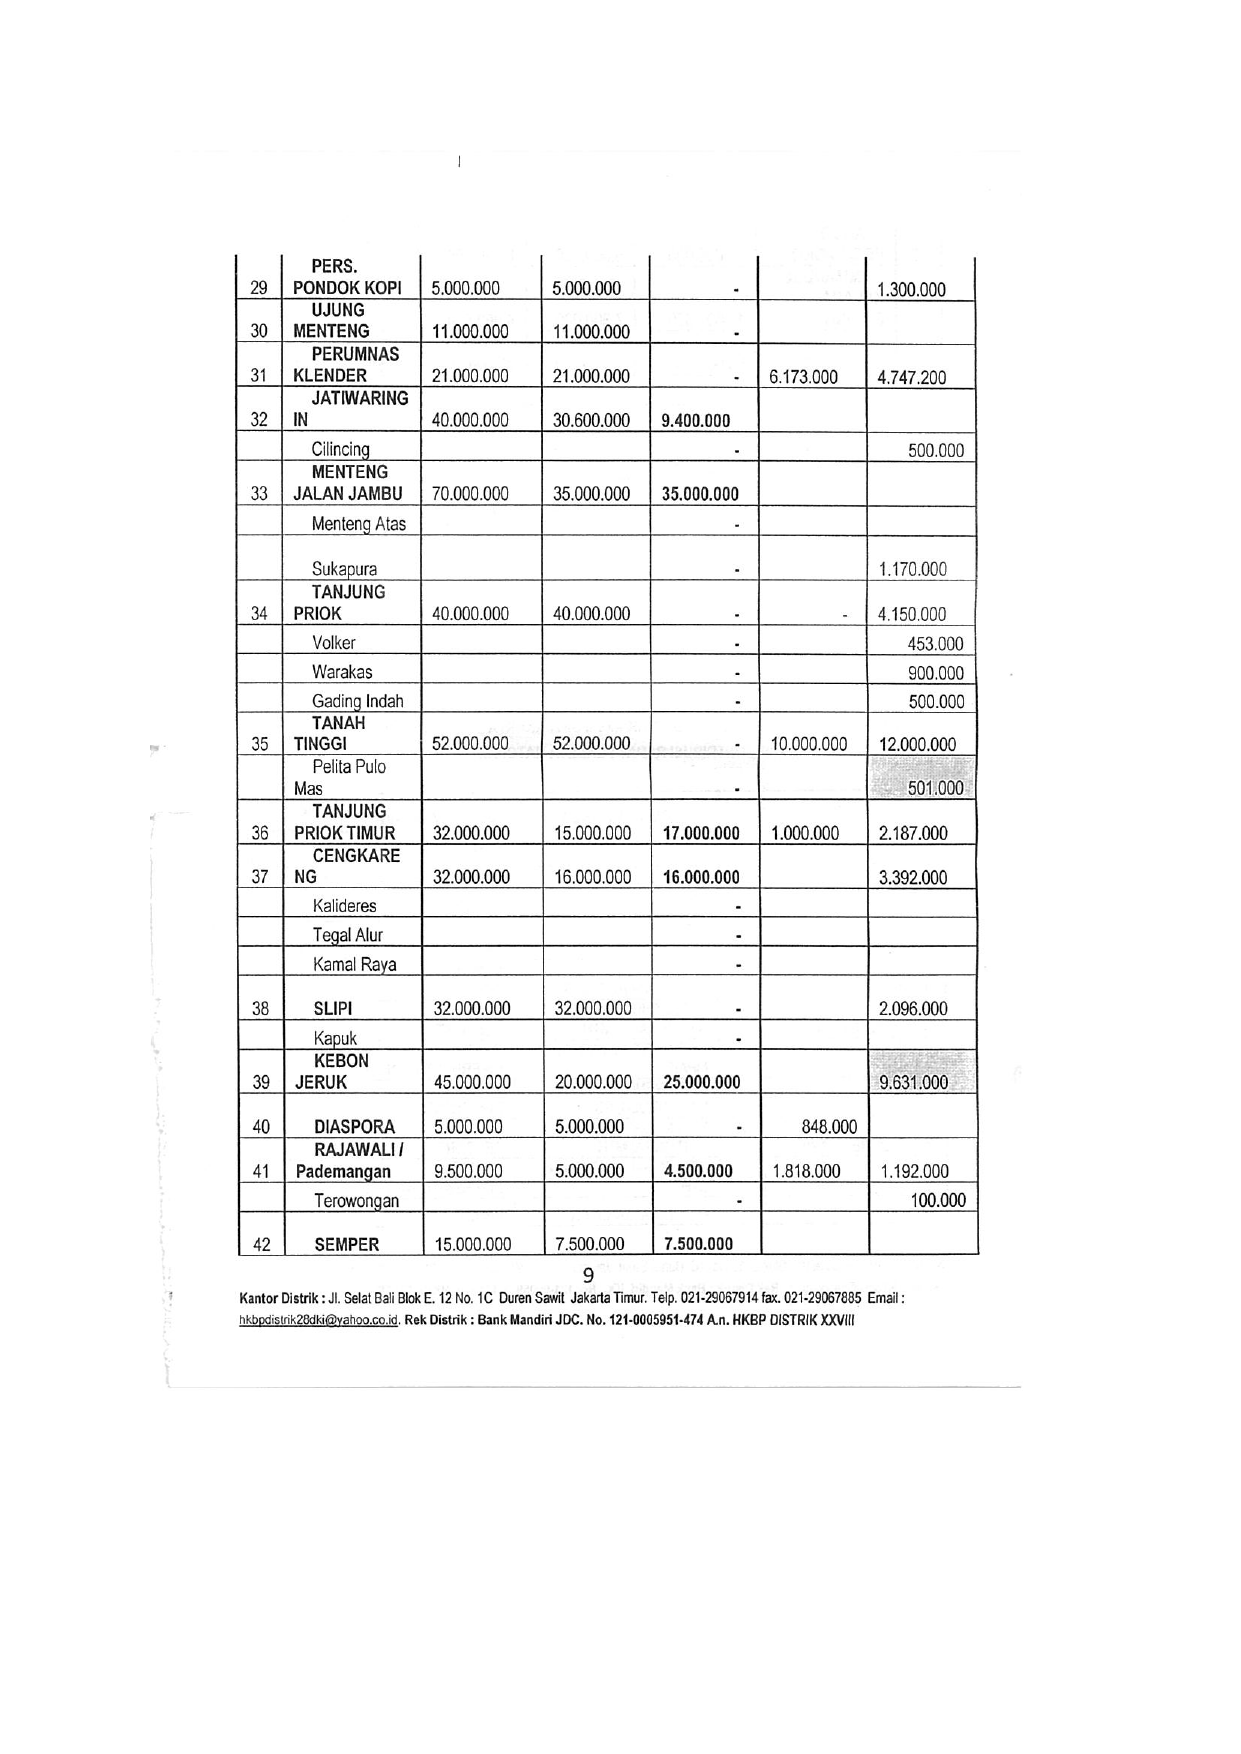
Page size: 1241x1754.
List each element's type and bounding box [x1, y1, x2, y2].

picture [150, 150, 1024, 1391]
